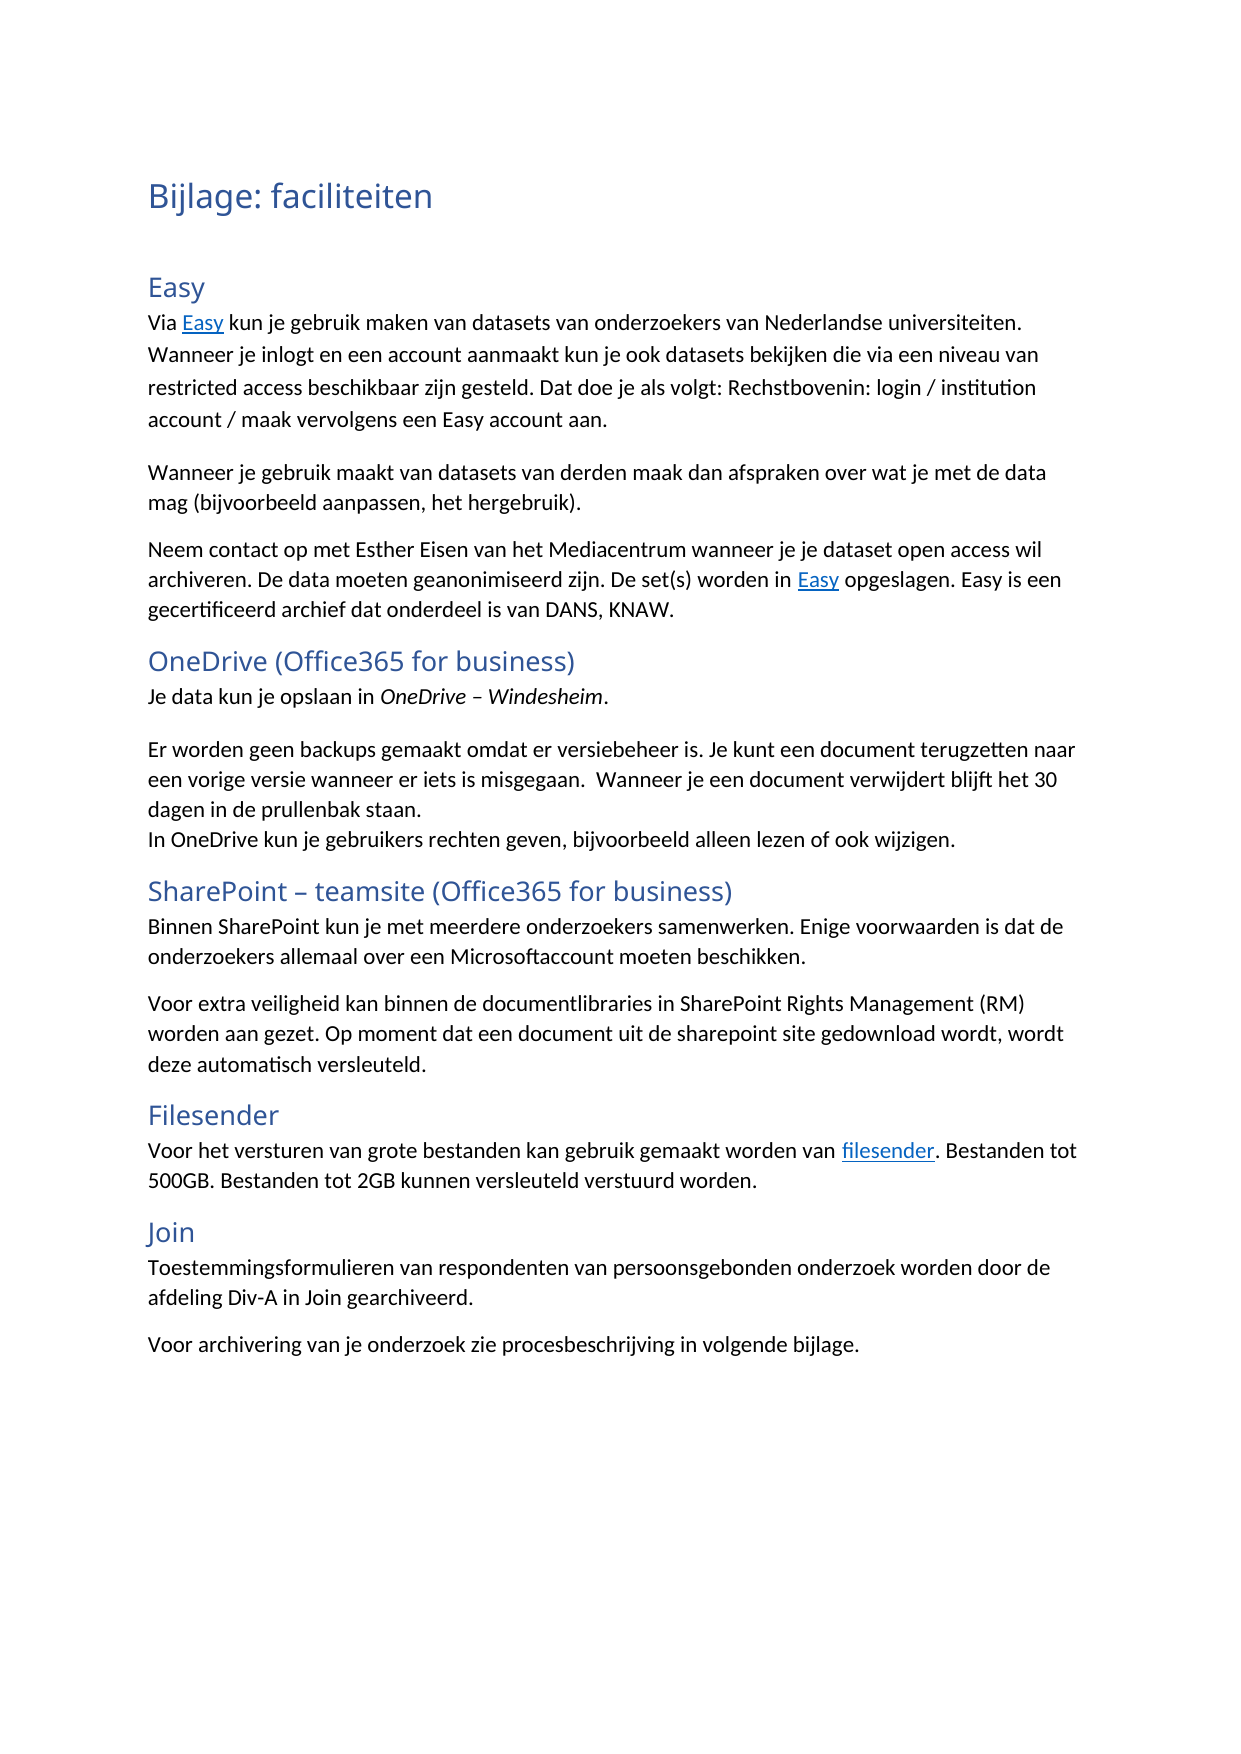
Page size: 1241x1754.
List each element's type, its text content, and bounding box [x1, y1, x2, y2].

text Er worden geen backups gemaakt omdat er versiebeheer is. Je kunt een document terugzetten naar een vorige versie wanneer er iets is misgegaan. Wanneer je een document verwijdert blijft het 30 dagen in de prullenbak staan. In OneDrive kun je gebruikers rechten geven, bijvoorbeeld alleen lezen of ook wijzigen. [148, 735, 1093, 854]
text Voor het versturen van grote bestanden kan gebruik gemaakt worden van filesender. Bestanden tot 500GB. Bestanden tot 2GB kunnen versleuteld verstuurd worden. [148, 1136, 1093, 1195]
text Binnen SharePoint kun je met meerdere onderzoekers samenwerken. Enige voorwaarden is dat de onderzoekers allemaal over een Microsoftaccount moeten beschikken. [148, 912, 1093, 971]
text Wanneer je gebruik maakt van datasets van derden maak dan afspraken over wat je met de data mag (bijvoorbeeld aanpassen, het hergebruik). [148, 458, 1093, 516]
text Neem contact op met Esther Eisen van het Mediacentrum wanneer je je dataset open access wil archiveren. De data moeten geanonimiseerd zijn. De set(s) worden in Easy opgeslagen. Easy is een gecertificeerd archief dat onderdeel is van DANS, KNAW. [148, 535, 1093, 623]
text Voor extra veiligheid kan binnen de documentlibraries in SharePoint Rights Management (RM) worden aan gezet. Op moment dat een document uit de sharepoint site gedownload wordt, wordt deze automatisch versleuteld. [148, 989, 1093, 1078]
text Voor archivering van je onderzoek zie procesbeschrijving in volgende bijlage. [148, 1330, 1093, 1358]
text Via Easy kun je gebruik maken van datasets van onderzoekers van Nederlandse universiteiten. Wanneer je inlogt en een account aanmaakt kun je ook datasets bekijken die via een niveau van restricted access beschikbaar zijn gesteld. Dat doe je als volgt: Rechstbovenin: login / institution account / maak vervolgens een Easy account aan. [148, 308, 1093, 433]
subtitle Easy [148, 268, 1093, 305]
subtitle Bijlage: faciliteiten [148, 173, 1093, 218]
subtitle OneDrive (Office365 for business) [148, 642, 1093, 679]
subtitle SharePoint – teamsite (Office365 for business) [148, 872, 1093, 909]
subtitle Join [148, 1213, 1093, 1250]
subtitle Filesender [148, 1097, 1093, 1133]
text Je data kun je opslaan in OneDrive – Windesheim. [148, 682, 1093, 710]
text Toestemmingsformulieren van respondenten van persoonsgebonden onderzoek worden door de afdeling Div-A in Join gearchiveerd. [148, 1253, 1093, 1312]
